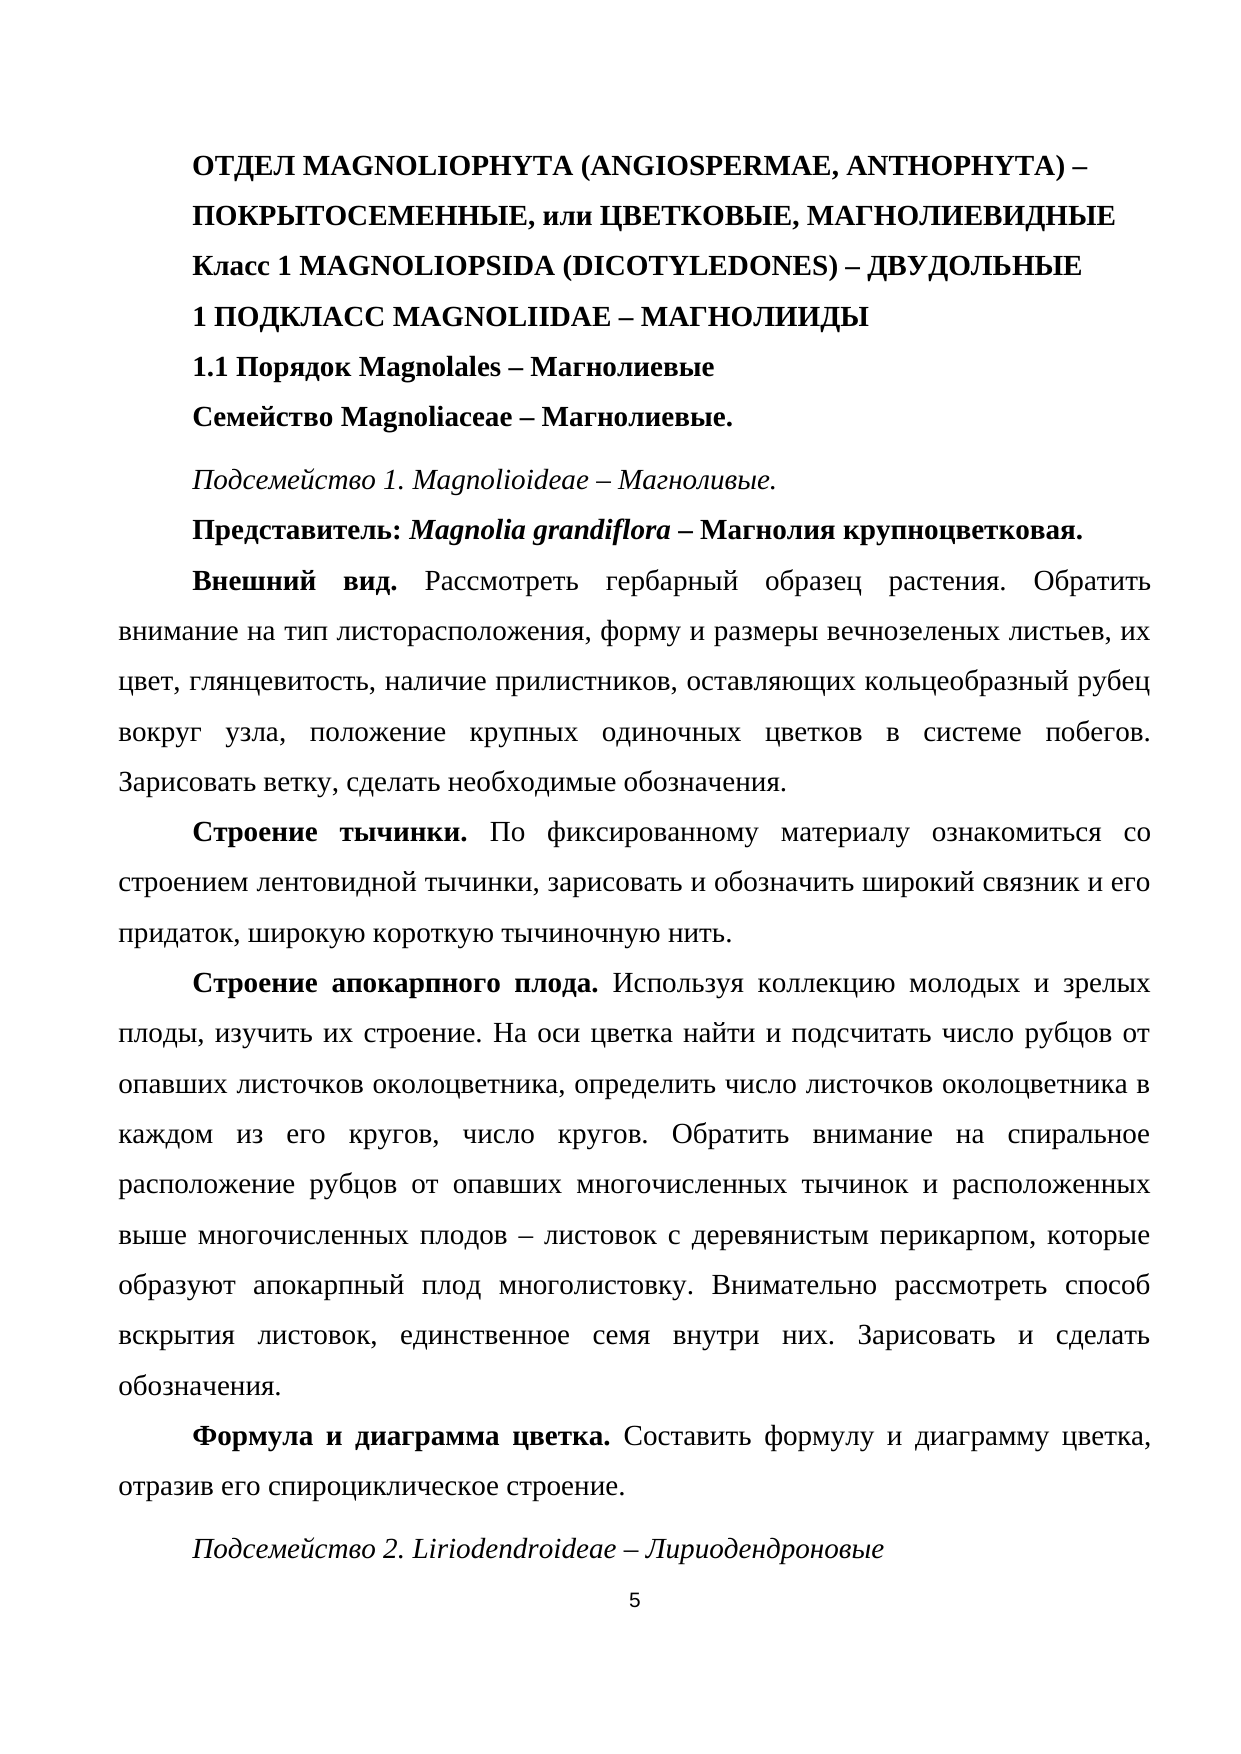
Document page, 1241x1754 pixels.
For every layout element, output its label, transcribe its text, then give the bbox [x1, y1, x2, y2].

text Внешний вид. Рассмотреть гербарный образец растения. Обратить внимание на тип листорасположения, форму и размеры вечнозеленых листьев, их цвет, глянцевитость, наличие прилистников, оставляющих кольцеобразный рубец вокруг узла, положение крупных одиночных цветков в системе побегов. Зарисовать ветку, сделать необходимые обозначения. [118, 563, 1152, 797]
text Строение апокарпного плода. Используя коллекцию молодых и зрелых плоды, изучить их строение. На оси цветка найти и подсчитать число рубцов от опавших листочков околоцветника, определить число листочков околоцветника в каждом из его кругов, число кругов. Обратить внимание на спиральное расположение рубцов от опавших многочисленных тычинок и расположенных выше многочисленных плодов – листовок с деревянистым перикарпом, которые образуют апокарпный плод многолистовку. Внимательно рассмотреть способ вскрытия листовок, единственное семя внутри них. Зарисовать и сделать обозначения. [118, 965, 1152, 1401]
text Представитель: Magnolia grandiflora – Магнолия крупноцветковая. [118, 512, 1152, 546]
text ПОКРЫТОСЕМЕННЫЕ, или ЦВЕТКОВЫЕ, МАГНОЛИЕВИДНЫЕ [118, 198, 1152, 232]
text Формула и диаграмма цветка. Составить формулу и диаграмму цветка, отразив его спироциклическое строение. [118, 1418, 1152, 1502]
text ОТДЕЛ MAGNOLIOPHYTA (ANGIOSPERMAE, ANTHOPHYTA) – [118, 148, 1152, 181]
text Подсемейство 2. Liriodendroideae – Лириодендроновые [118, 1531, 1152, 1565]
text Класс 1 MAGNOLIOPSIDA (DICOTYLEDONES) – ДВУДОЛЬНЫЕ [118, 248, 1152, 282]
text Подсемейство 1. Magnolioideae – Магноливые. [118, 462, 1152, 496]
text 1.1 Порядок Magnolales – Магнолиевые [118, 349, 1152, 382]
text Строение тычинки. По фиксированному материалу ознакомиться со строением лентовидной тычинки, зарисовать и обозначить широкий связник и его придаток, широкую короткую тычиночную нить. [118, 814, 1152, 948]
text Семейство Magnoliaceae – Магнолиевые. [118, 399, 1152, 433]
text 1 ПОДКЛАСС MAGNOLIIDAE – МАГНОЛИИДЫ [118, 299, 1152, 332]
